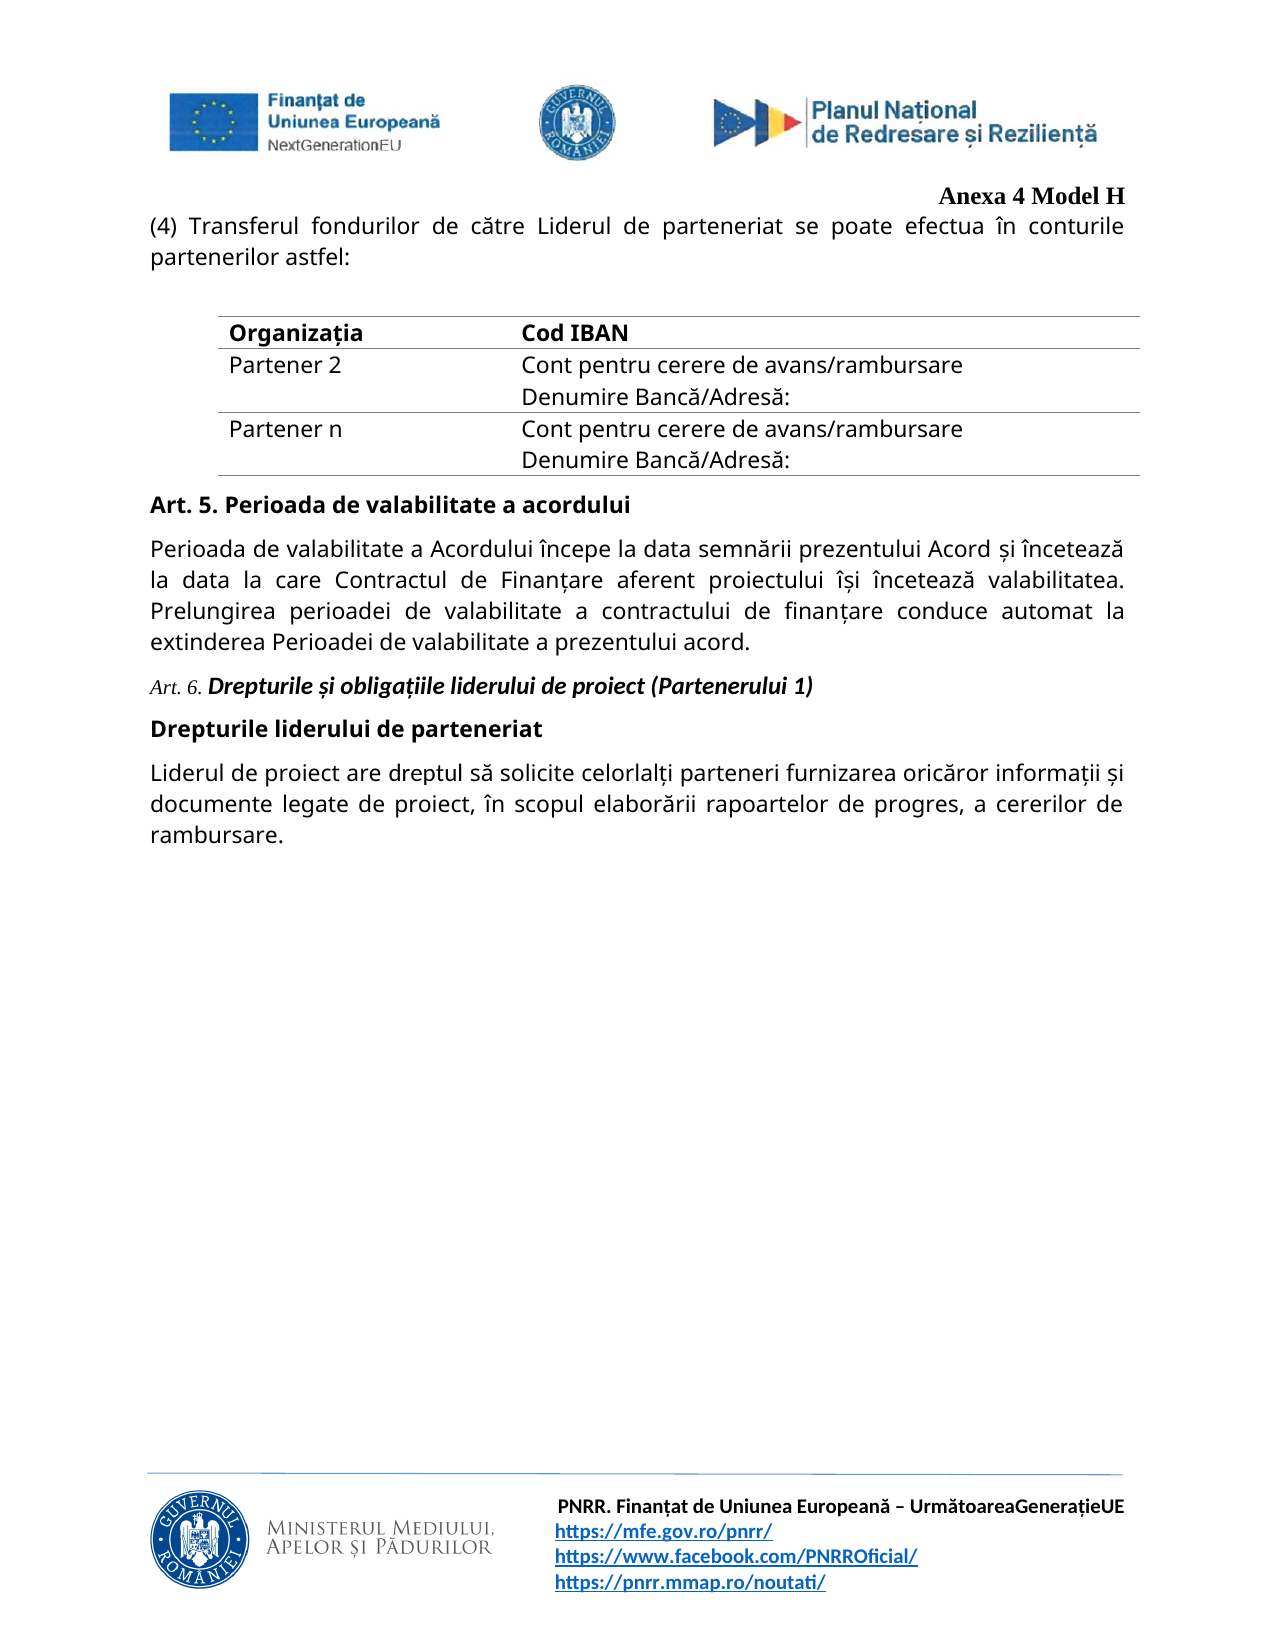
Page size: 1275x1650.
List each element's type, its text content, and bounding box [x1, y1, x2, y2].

picture [148, 1488, 512, 1589]
subtitle Drepturile liderului de parteneriat [150, 713, 1125, 744]
text Perioada de valabilitate a Acordului începe la data semnării prezentului Acord și încetează la data la care Contractul de Finanțare aferent proiectului își încetează valabilitatea. Prelungirea perioadei de valabilitate a contractului de finanțare conduce automat la extinderea Perioadei de valabilitate a prezentului acord. [150, 533, 1125, 658]
picture [150, 56, 1125, 181]
table_cell Cont pentru cerere de avans/rambursare Denumire Bancă/Adresă: [510, 349, 1140, 412]
subtitle Drepturile şi obligaţiile liderului de proiect (Partenerului 1) [150, 670, 1125, 701]
table_header Cod IBAN [510, 317, 1140, 348]
text (4) Transferul fondurilor de către Liderul de parteneriat se poate efectua în conturile partenerilor astfel: [150, 210, 1125, 272]
subtitle Perioada de valabilitate a acordului [150, 489, 1125, 520]
table_cell Cont pentru cerere de avans/rambursare Denumire Bancă/Adresă: [510, 413, 1140, 475]
table_cell Partener 2 [218, 349, 510, 412]
table_header Organizaţia [218, 317, 510, 348]
table_cell Partener n [218, 413, 510, 475]
text Liderul de proiect are dreptul să solicite celorlalţi parteneri furnizarea oricăror informaţii şi documente legate de proiect, în scopul elaborării rapoartelor de progres, a cererilor de rambursare. [150, 757, 1125, 851]
